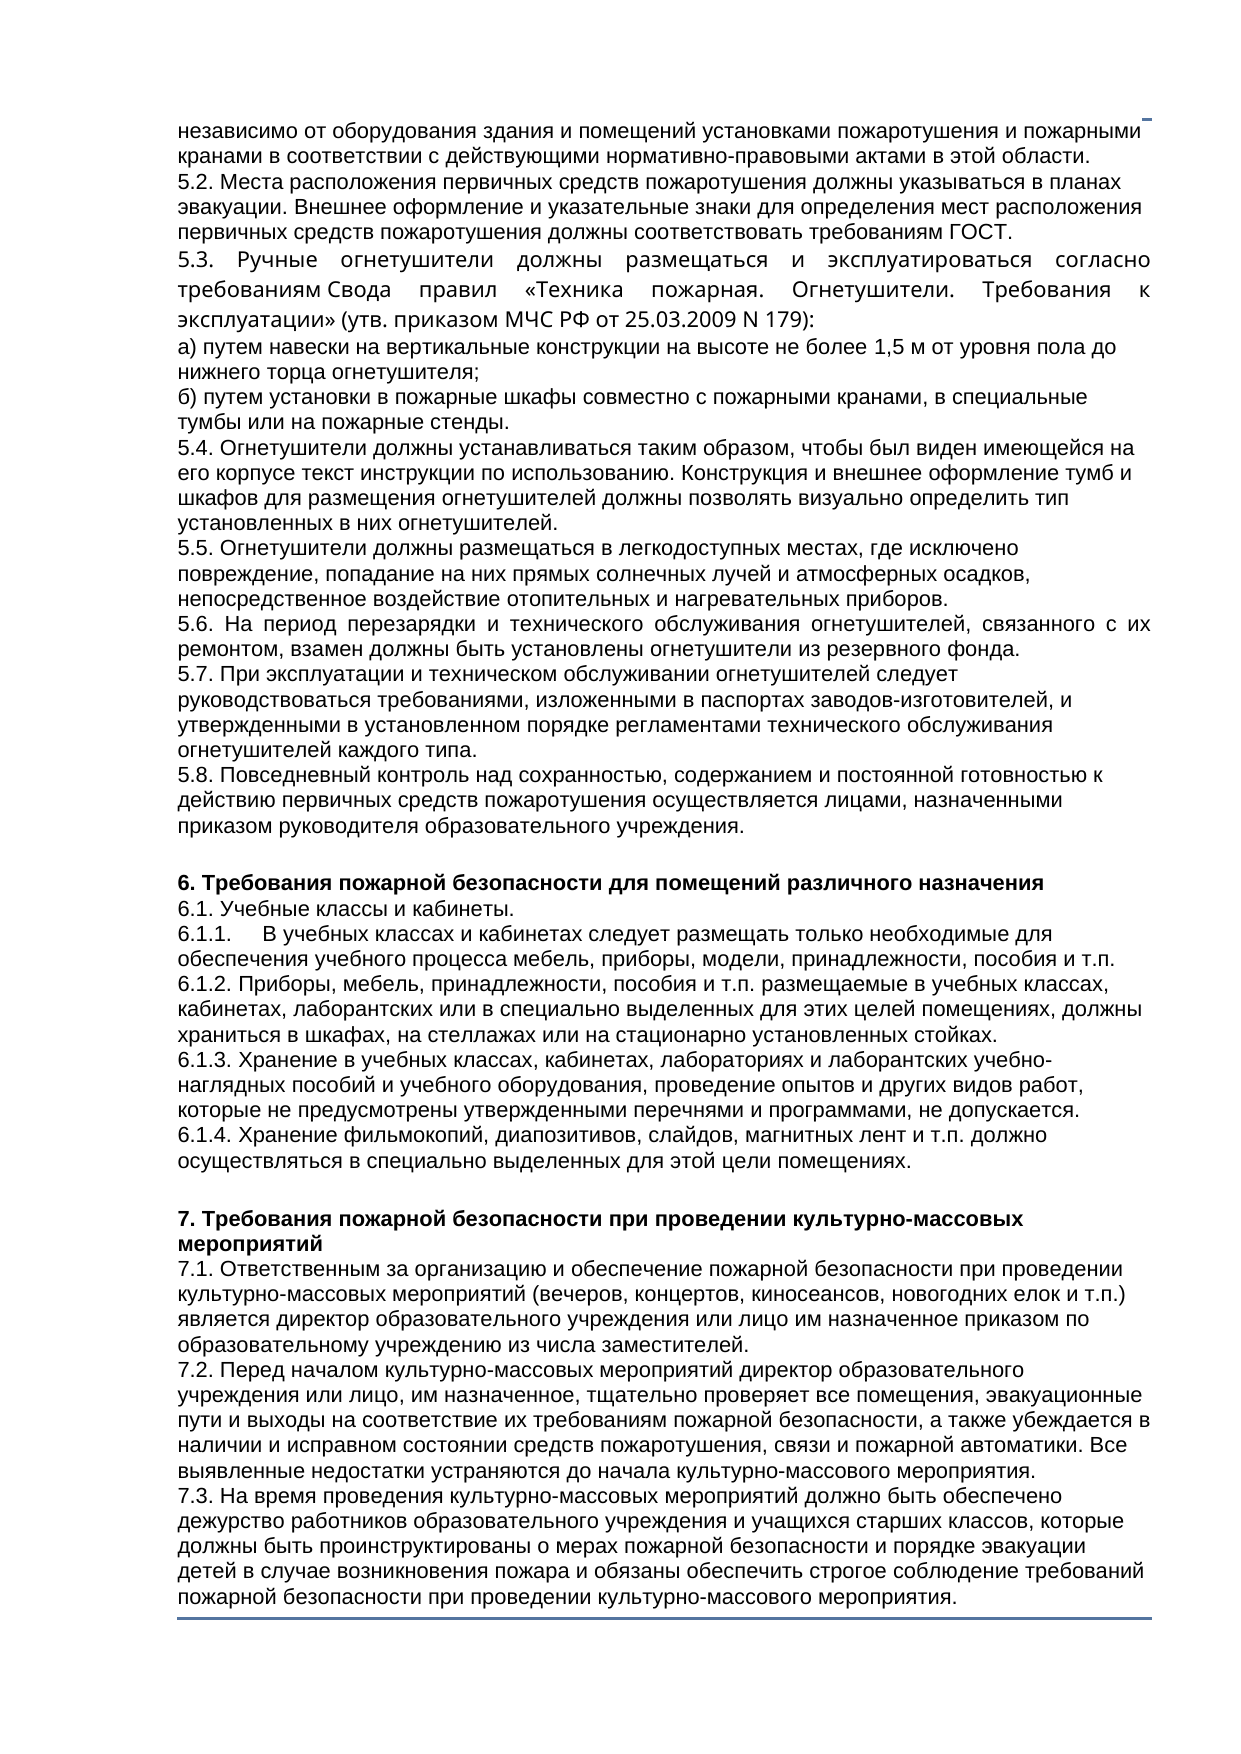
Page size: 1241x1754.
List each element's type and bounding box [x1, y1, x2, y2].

table_header [177, 636, 1152, 1617]
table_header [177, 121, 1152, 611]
